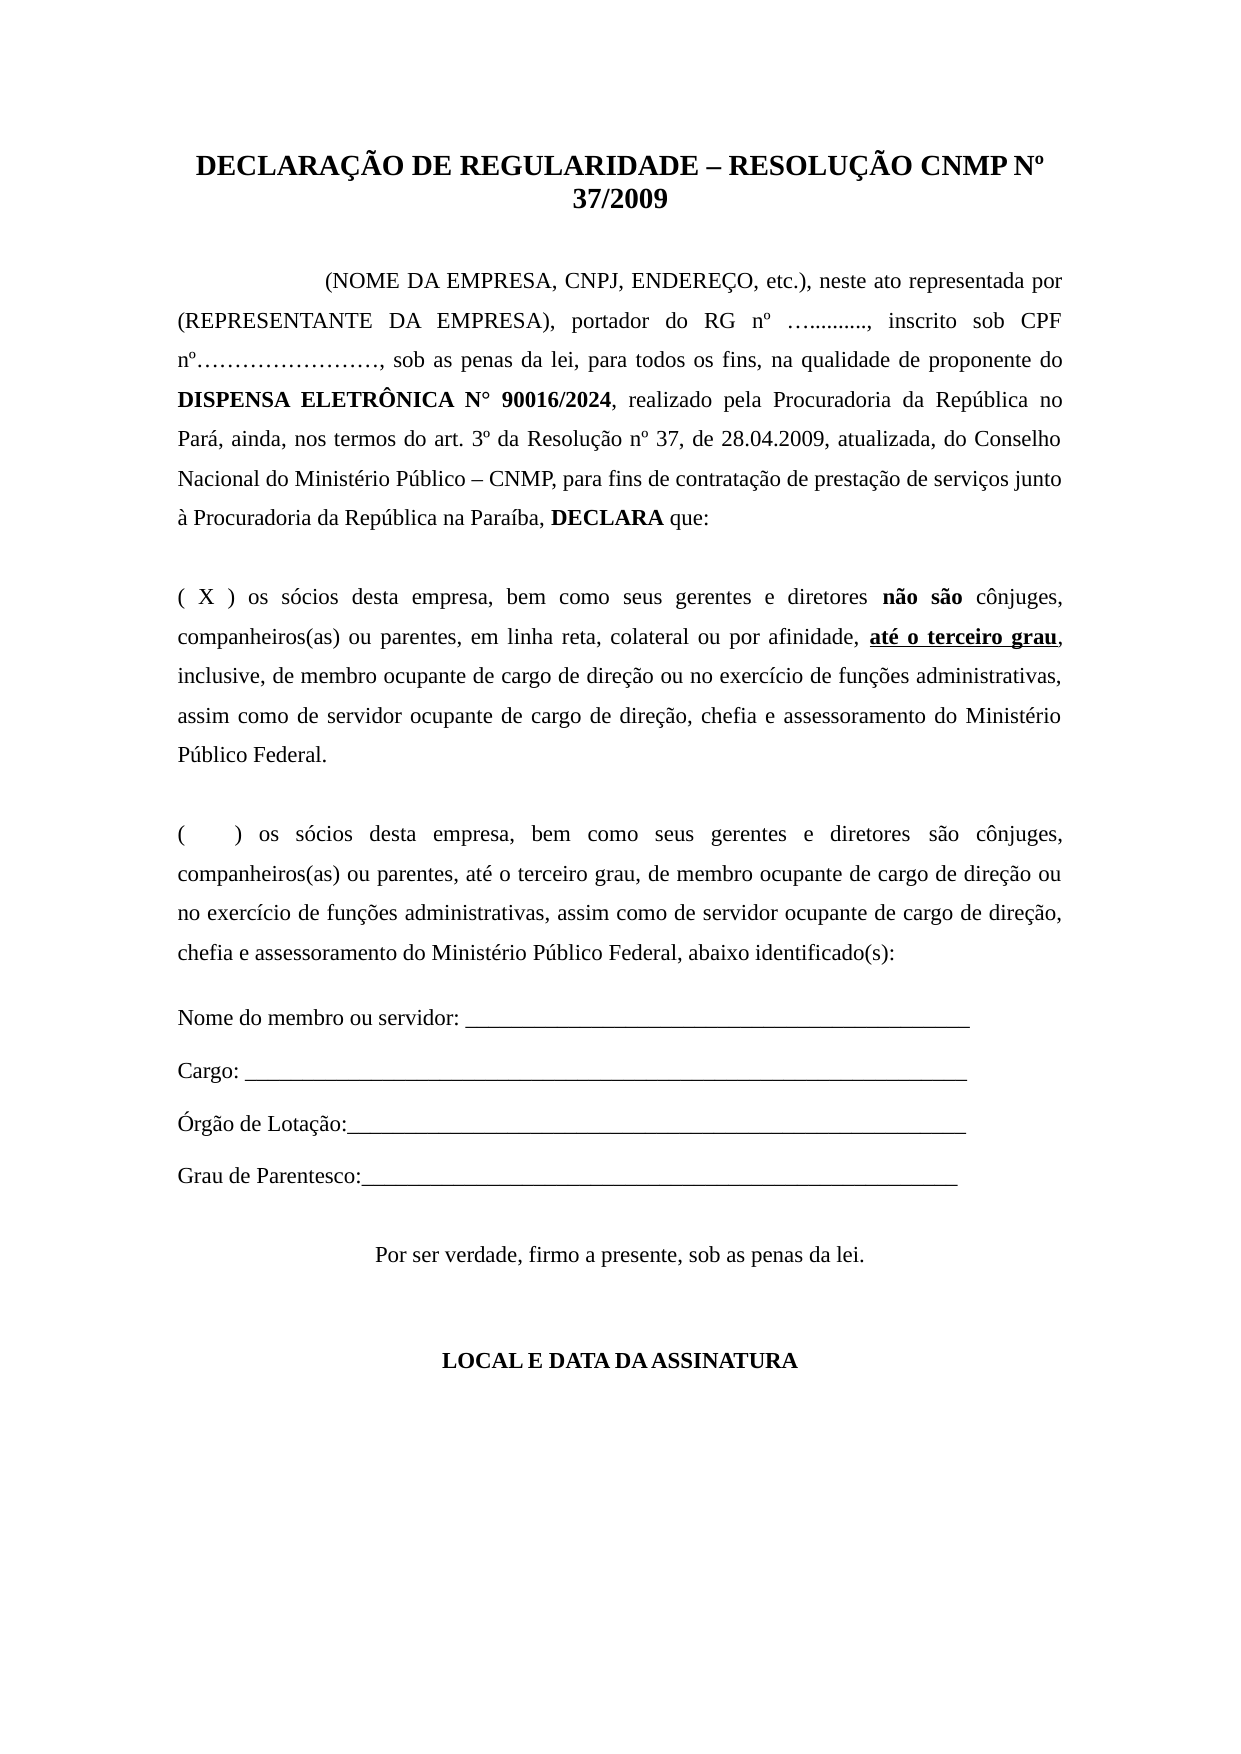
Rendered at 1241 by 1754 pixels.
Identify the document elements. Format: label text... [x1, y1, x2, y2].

text DECLARAÇÃO DE REGULARIDADE – RESOLUÇÃO CNMP Nº 37/2009 [177, 148, 1063, 215]
text ( ) os sócios desta empresa, bem como seus gerentes e diretores são cônjuges, companheiros(as) ou parentes, até o terceiro grau, de membro ocupante de cargo de direção ou no exercício de funções administrativas, assim como de servidor ocupante de cargo de direção, chefia e assessoramento do Ministério Público Federal, abaixo identificado(s): [177, 820, 1063, 965]
text (NOME DA EMPRESA, CNPJ, ENDEREÇO, etc.), neste ato representada por (REPRESENTANTE DA EMPRESA), portador do RG nº ….........., inscrito sob CPF nº……………………, sob as penas da lei, para todos os fins, na qualidade de proponente do DISPENSA ELETRÔNICA N° 90016/2024, realizado pela Procuradoria da República no Pará, ainda, nos termos do art. 3º da Resolução nº 37, de 28.04.2009, atualizada, do Conselho Nacional do Ministério Público – CNMP, para fins de contratação de prestação de serviços junto à Procuradoria da República na Paraíba, DECLARA que: [177, 267, 1063, 531]
text Grau de Parentesco:____________________________________________________ [177, 1162, 1063, 1189]
text Por ser verdade, firmo a presente, sob as penas da lei. [177, 1242, 1063, 1268]
text Cargo: _______________________________________________________________ [177, 1057, 1063, 1083]
text ( X ) os sócios desta empresa, bem como seus gerentes e diretores não são cônjuges, companheiros(as) ou parentes, em linha reta, colateral ou por afinidade, até o terceiro grau, inclusive, de membro ocupante de cargo de direção ou no exercício de funções administrativas, assim como de servidor ocupante de cargo de direção, chefia e assessoramento do Ministério Público Federal. [177, 583, 1063, 767]
text LOCAL E DATA DA ASSINATURA [177, 1347, 1063, 1373]
text Nome do membro ou servidor: ____________________________________________ [177, 1004, 1063, 1031]
text Órgão de Lotação:______________________________________________________ [177, 1110, 1063, 1136]
